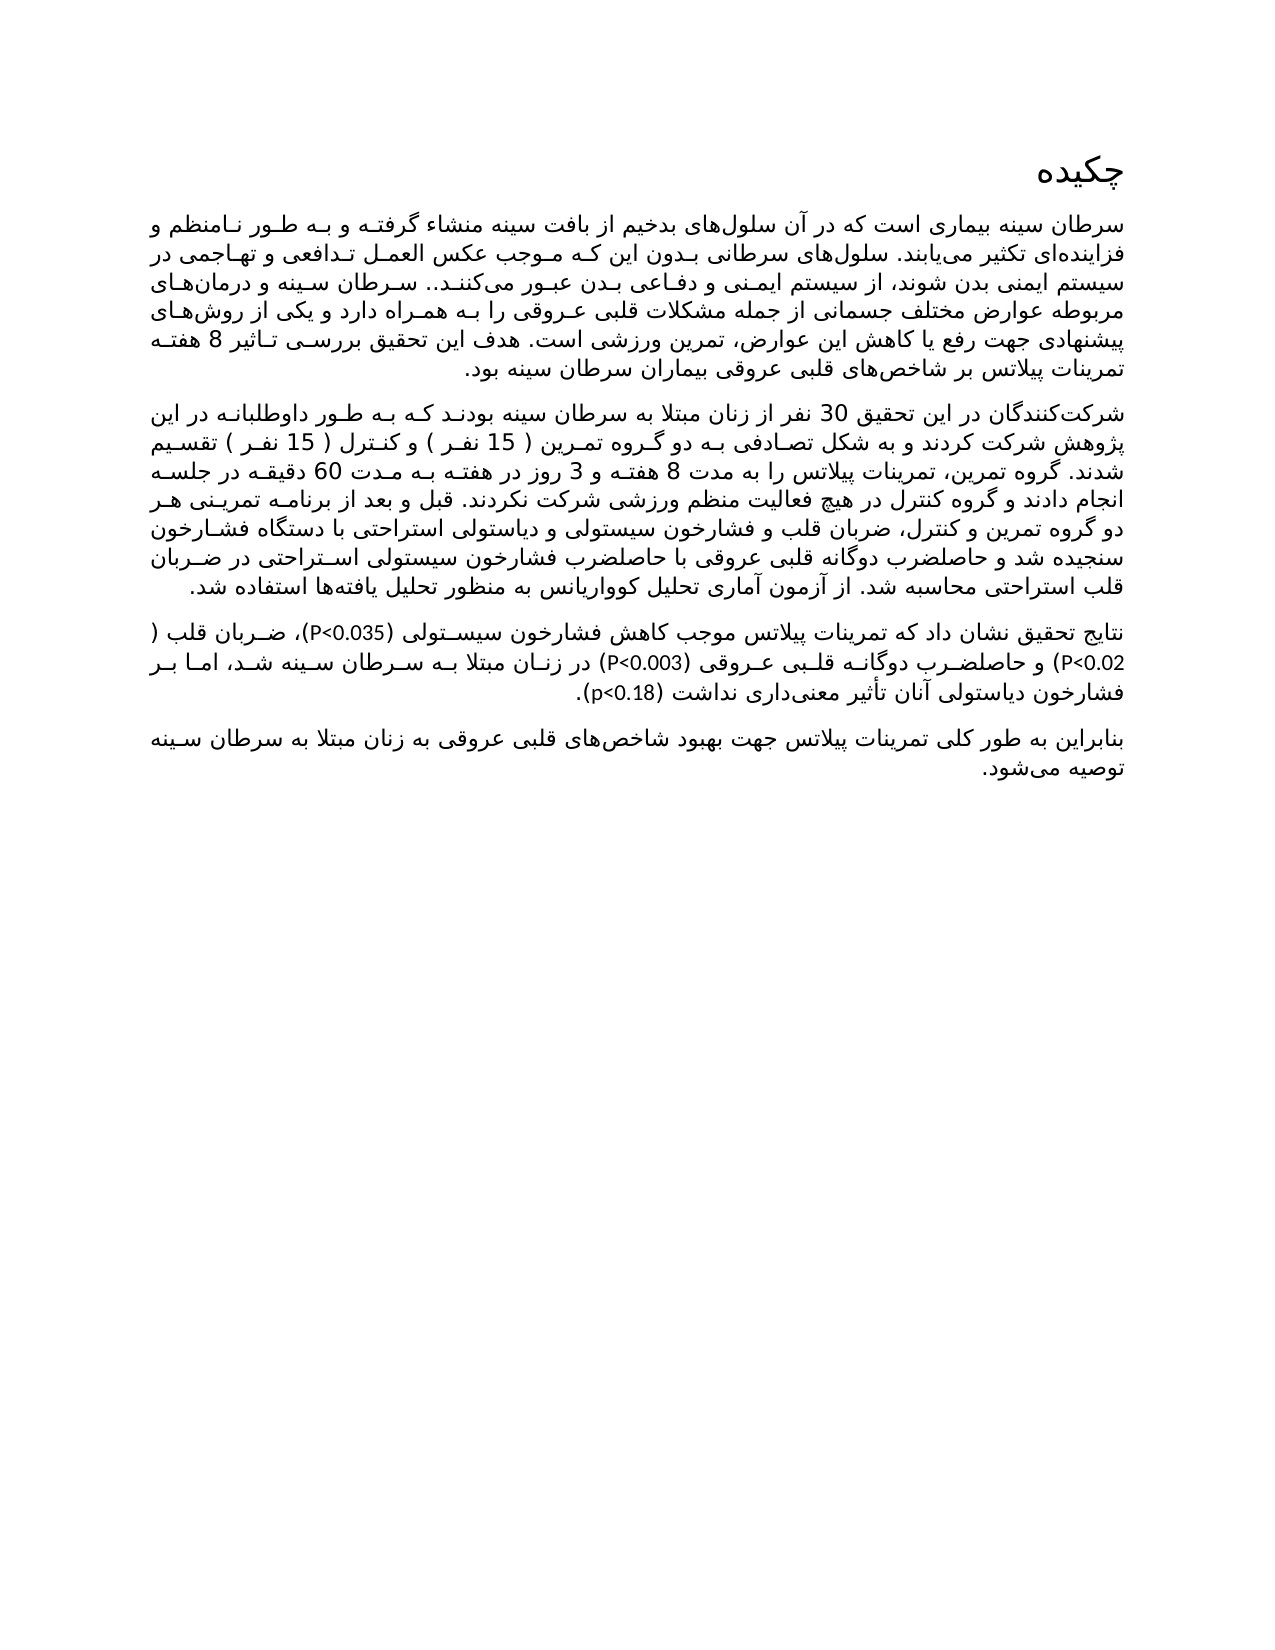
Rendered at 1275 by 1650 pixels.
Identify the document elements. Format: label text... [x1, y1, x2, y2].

text سرطان سینه بیماری است که در آن سلول‌های بدخیم از بافت سینه منشاء گرفته و به طور نامنظم و فزاینده‌ای تکثیر می‌یابند. سلول‌های سرطانی بدون این که موجب عکس العمل تدافعی و تهاجمی در سیستم ایمنی بدن شوند، از سیستم ایمنی و دفاعی بدن عبور می‌کنند.. سرطان سینه و درمان‌های مربوطه عوارض مختلف جسمانی از جمله مشکلات قلبی عروقی را به همراه دارد و یکی از روش‌های پیشنهادی جهت رفع یا کاهش این عوارض، تمرین ورزشی است. هدف این تحقیق بررسی تاثیر 8 هفته تمرینات پیلاتس بر شاخص‌های قلبی عروقی بیماران سرطان سینه بود. [150, 211, 1125, 382]
text نتایج تحقیق نشان داد که تمرینات پیلاتس موجب کاهش فشارخون سیستولی (P<0.035)، ضربان قلب (P<0.02) و حاصلضرب دوگانه قلبی عروقی (P<0.003) در زنان مبتلا به سرطان سینه شد، اما بر فشارخون دیاستولی آنان تأثیر معنی‌داری نداشت (p<0.18). [150, 618, 1125, 707]
text چکیده [150, 150, 1125, 191]
text شرکت‌کنندگان در این تحقیق 30 نفر از زنان مبتلا به سرطان سینه بودند که به طور داوطلبانه در این پژوهش شرکت کردند و به شکل تصادفی به دو گروه تمرین ( 15 نفر ) و کنترل ( 15 نفر ) تقسیم شدند. گروه تمرین، تمرینات پیلاتس را به مدت 8 هفته و 3 روز در هفته به مدت 60 دقیقه در جلسه انجام دادند و گروه کنترل در هیچ فعالیت منظم ورزشی شرکت نکردند. قبل و بعد از برنامه تمرینی هر دو گروه تمرین و کنترل، ضربان قلب و فشارخون سیستولی و دیاستولی استراحتی با دستگاه فشارخون سنجیده شد و حاصلضرب دوگانه قلبی عروقی با حاصلضرب فشارخون سیستولی استراحتی در ضربان قلب استراحتی محاسبه شد. از آزمون آماری تحلیل کوواریانس به منظور تحلیل یافته‌ها استفاده شد. [150, 400, 1125, 599]
text بنابراین به طور کلی تمرینات پیلاتس جهت بهبود شاخص‌های قلبی عروقی به زنان مبتلا به سرطان سینه توصیه می‌شود. [150, 725, 1125, 781]
